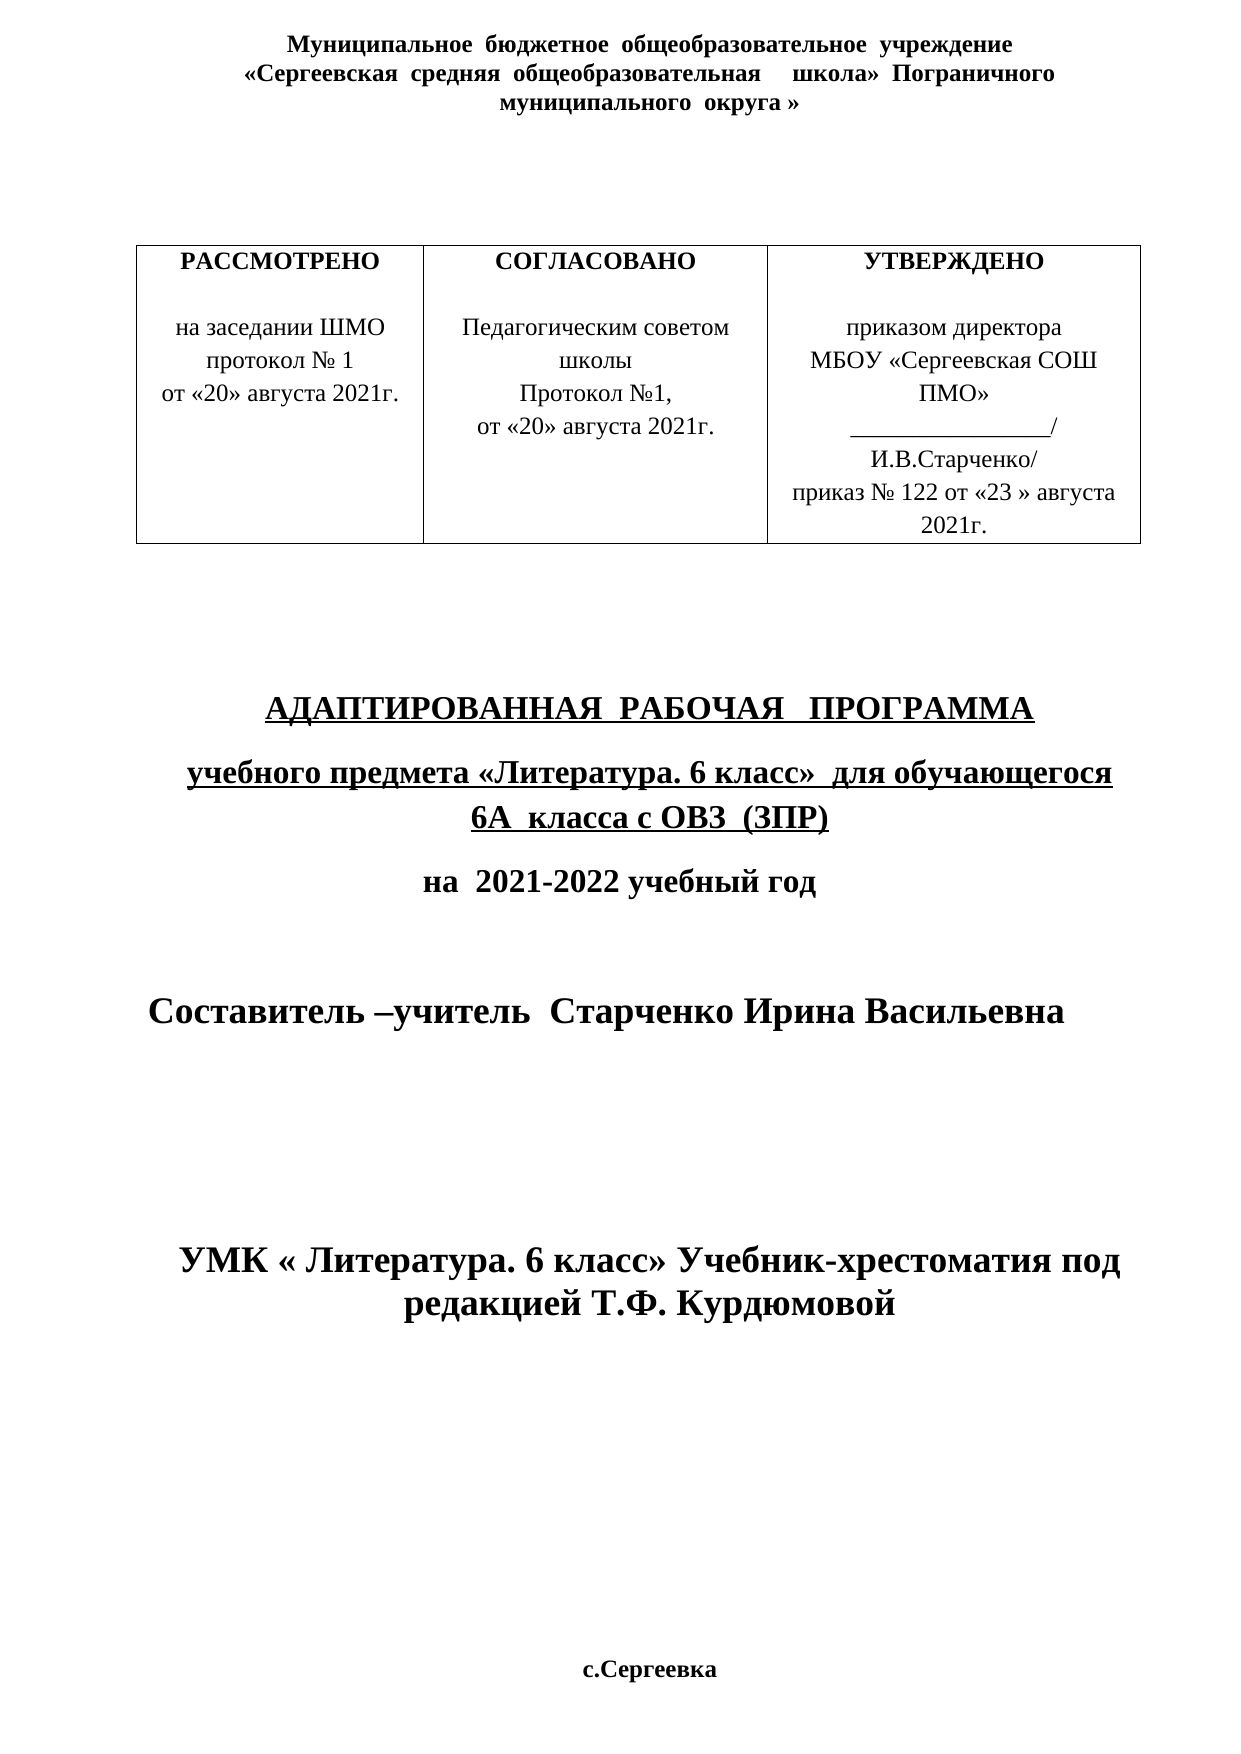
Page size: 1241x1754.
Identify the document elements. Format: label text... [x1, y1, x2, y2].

text учебного предмета «Литература. 6 класс» для обучающегося 6А класса с ОВЗ (ЗПР) [148, 753, 1152, 835]
table_header СОГЛАСОВАНО Педагогическим советом школы Протокол №1, от «20» августа 2021г. [424, 246, 767, 543]
text на 2021-2022 учебный год [148, 862, 1152, 900]
table_header РАССМОТРЕНО на заседании ШМО протокол № 1 от «20» августа 2021г. [137, 246, 423, 543]
text УМК « Литература. 6 класс» Учебник-хрестоматия под редакцией Т.Ф. Курдюмовой [148, 1238, 1152, 1324]
table_header УТВЕРЖДЕНО приказом директора МБОУ «Сергеевская СОШ ПМО» ________________/И.В.Старченко/ приказ № 122 от «23 » августа 2021г. [768, 246, 1140, 543]
text с.Сергеевка [148, 1654, 1152, 1683]
text АДАПТИРОВАННАЯ РАБОЧАЯ ПРОГРАММА [148, 688, 1152, 726]
text Муниципальное бюджетное общеобразовательное учреждение [148, 29, 1152, 58]
text «Сергеевская средняя общеобразовательная школа» Пограничного муниципального округа » [148, 58, 1152, 116]
subtitle Составитель –учитель Старченко Ирина Васильевна [148, 989, 1152, 1032]
